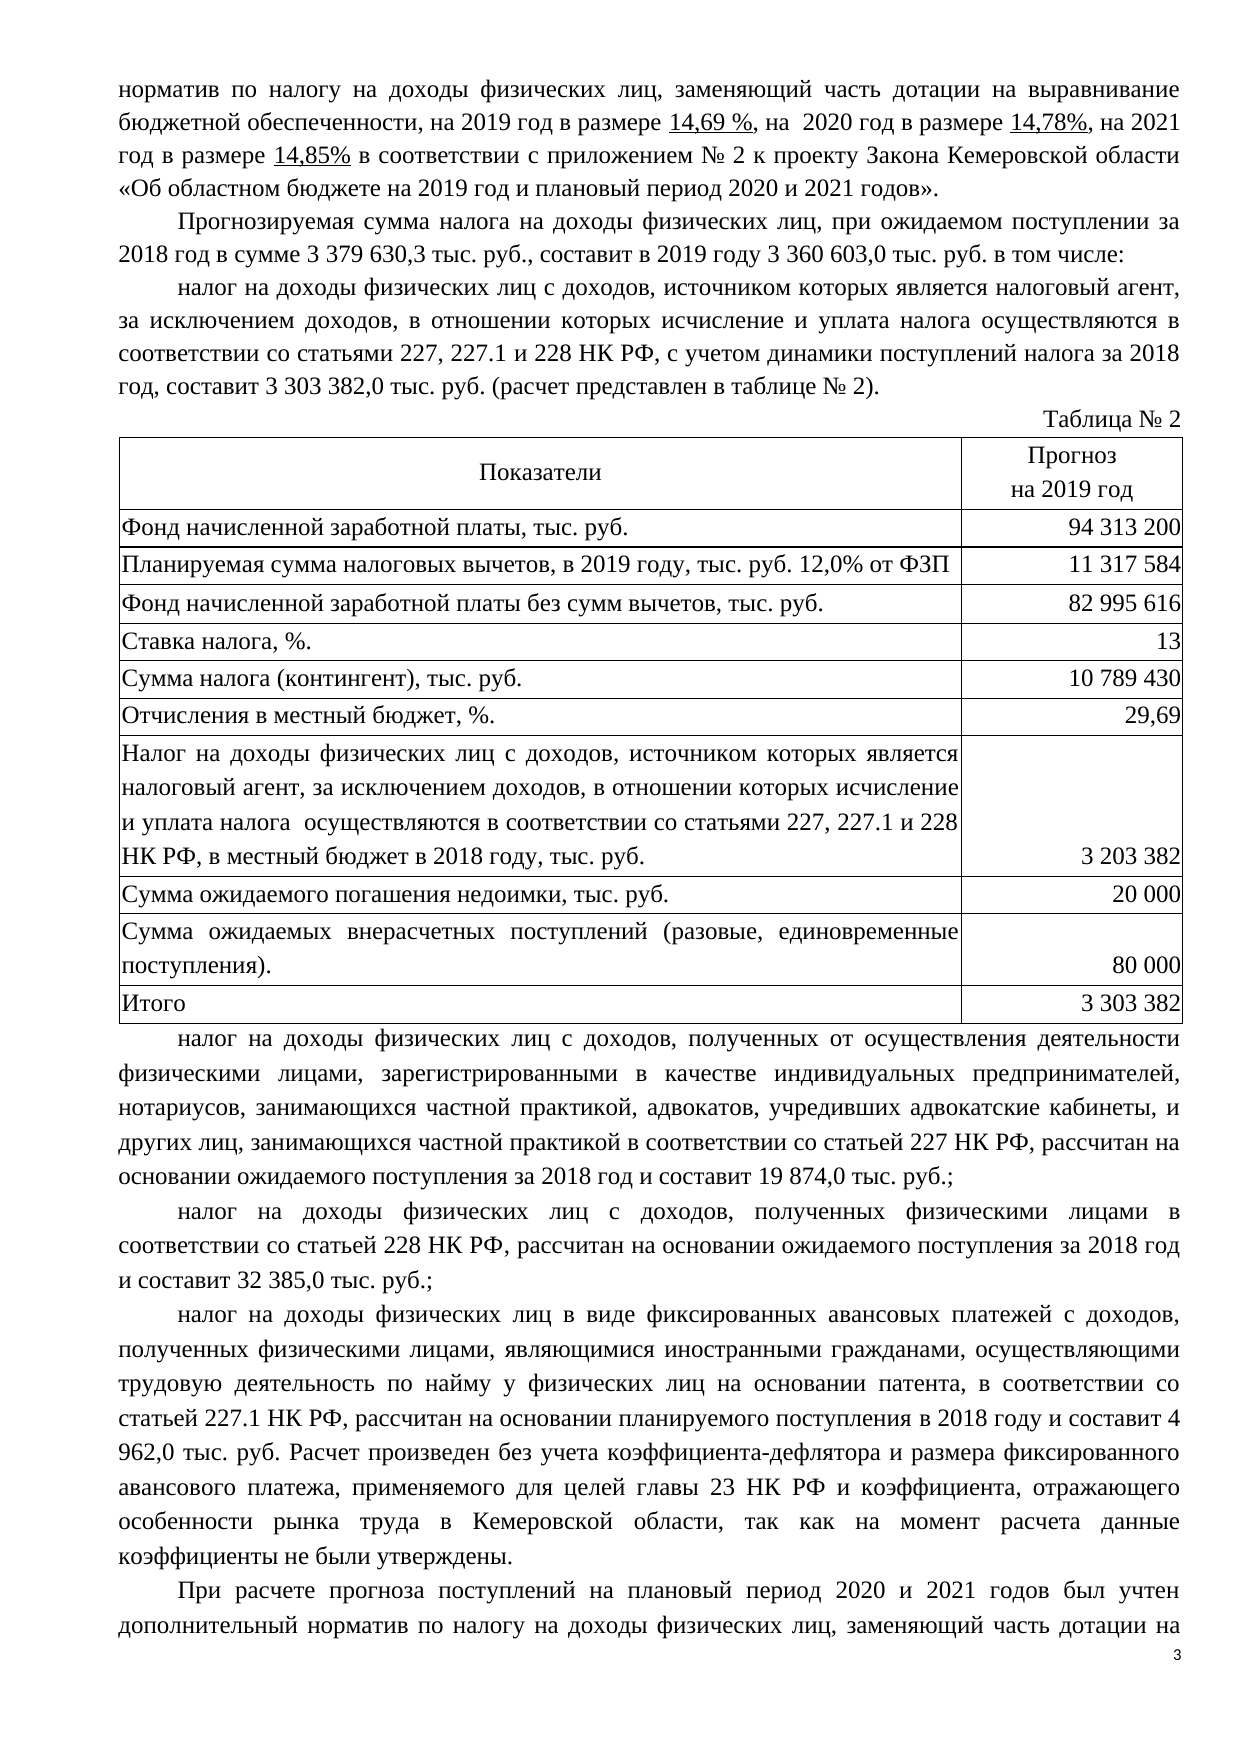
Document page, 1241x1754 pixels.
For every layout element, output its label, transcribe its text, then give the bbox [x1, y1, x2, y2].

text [118, 1575, 1181, 1638]
table_cell Отчисления в местный бюджет, %. [120, 699, 961, 735]
text налог на доходы физических лиц с доходов, полученных физическими лицами в соответствии со статьей 228 НК РФ, рассчитан на основании ожидаемого поступления за 2018 год и составит 32 385,0 тыс. руб.; [118, 1196, 1181, 1294]
table_cell 20 000 [962, 877, 1182, 913]
table_cell 3 303 382 [962, 986, 1182, 1022]
table_cell Сумма налога (контингент), тыс. руб. [120, 661, 961, 698]
table_cell 11 317 584 [962, 548, 1182, 584]
table_cell 10 789 430 [962, 661, 1182, 698]
table_cell Планируемая сумма налоговых вычетов, в 2019 году, тыс. руб. 12,0% от ФЗП [120, 548, 961, 584]
table_cell Сумма ожидаемого погашения недоимки, тыс. руб. [120, 877, 961, 913]
table_cell Итого [120, 986, 961, 1022]
table_cell 13 [962, 624, 1182, 660]
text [118, 74, 1181, 202]
table_header Прогноз на 2019 год [962, 438, 1182, 509]
table_cell Фонд начисленной заработной платы без сумм вычетов, тыс. руб. [120, 585, 961, 623]
table_cell 94 313 200 [962, 510, 1182, 546]
text налог на доходы физических лиц в виде фиксированных авансовых платежей с доходов, полученных физическими лицами, являющимися иностранными гражданами, осуществляющими трудовую деятельность по найму у физических лиц на основании патента, в соответствии со статьей 227.1 НК РФ, рассчитан на основании планируемого поступления в 2018 году и составит 4 962,0 тыс. руб. Расчет произведен без учета коэффициента-дефлятора и размера фиксированного авансового платежа, применяемого для целей главы 23 НК РФ и коэффициента, отражающего особенности рынка труда в Кемеровской области, так как на момент расчета данные коэффициенты не были утверждены. [118, 1299, 1181, 1569]
text налог на доходы физических лиц с доходов, источником которых является налоговый агент, за исключением доходов, в отношении которых исчисление и уплата налога осуществляются в соответствии со статьями 227, 227.1 и 228 НК РФ, с учетом динамики поступлений налога за 2018 год, составит 3 303 382,0 тыс. руб. (расчет представлен в таблице № 2). [118, 272, 1181, 400]
table_cell Сумма ожидаемых внерасчетных поступлений (разовые, единовременные поступления). [120, 914, 961, 985]
table_cell Налог на доходы физических лиц с доходов, источником которых является налоговый агент, за исключением доходов, в отношении которых исчисление и уплата налога осуществляются в соответствии со статьями 227, 227.1 и 228 НК РФ, в местный бюджет в 2018 году, тыс. руб. [120, 736, 961, 876]
table_cell 29,69 [962, 699, 1182, 735]
text Прогнозируемая сумма налога на доходы физических лиц, при ожидаемом поступлении за 2018 год в сумме 3 379 630,3 тыс. руб., составит в 2019 году 3 360 603,0 тыс. руб. в том числе: [118, 206, 1181, 268]
table_cell Ставка налога, %. [120, 624, 961, 660]
table_cell 3 203 382 [962, 736, 1182, 876]
text Таблица № 2 [118, 404, 1181, 433]
table_header Показатели [120, 438, 961, 509]
table_cell 82 995 616 [962, 585, 1182, 623]
table_cell Фонд начисленной заработной платы, тыс. руб. [120, 510, 961, 546]
text налог на доходы физических лиц с доходов, полученных от осуществления деятельности физическими лицами, зарегистрированными в качестве индивидуальных предпринимателей, нотариусов, занимающихся частной практикой, адвокатов, учредивших адвокатские кабинеты, и других лиц, занимающихся частной практикой в соответствии со статьей 227 НК РФ, рассчитан на основании ожидаемого поступления за 2018 год и составит 19 874,0 тыс. руб.; [118, 1023, 1181, 1190]
table_cell 80 000 [962, 914, 1182, 985]
